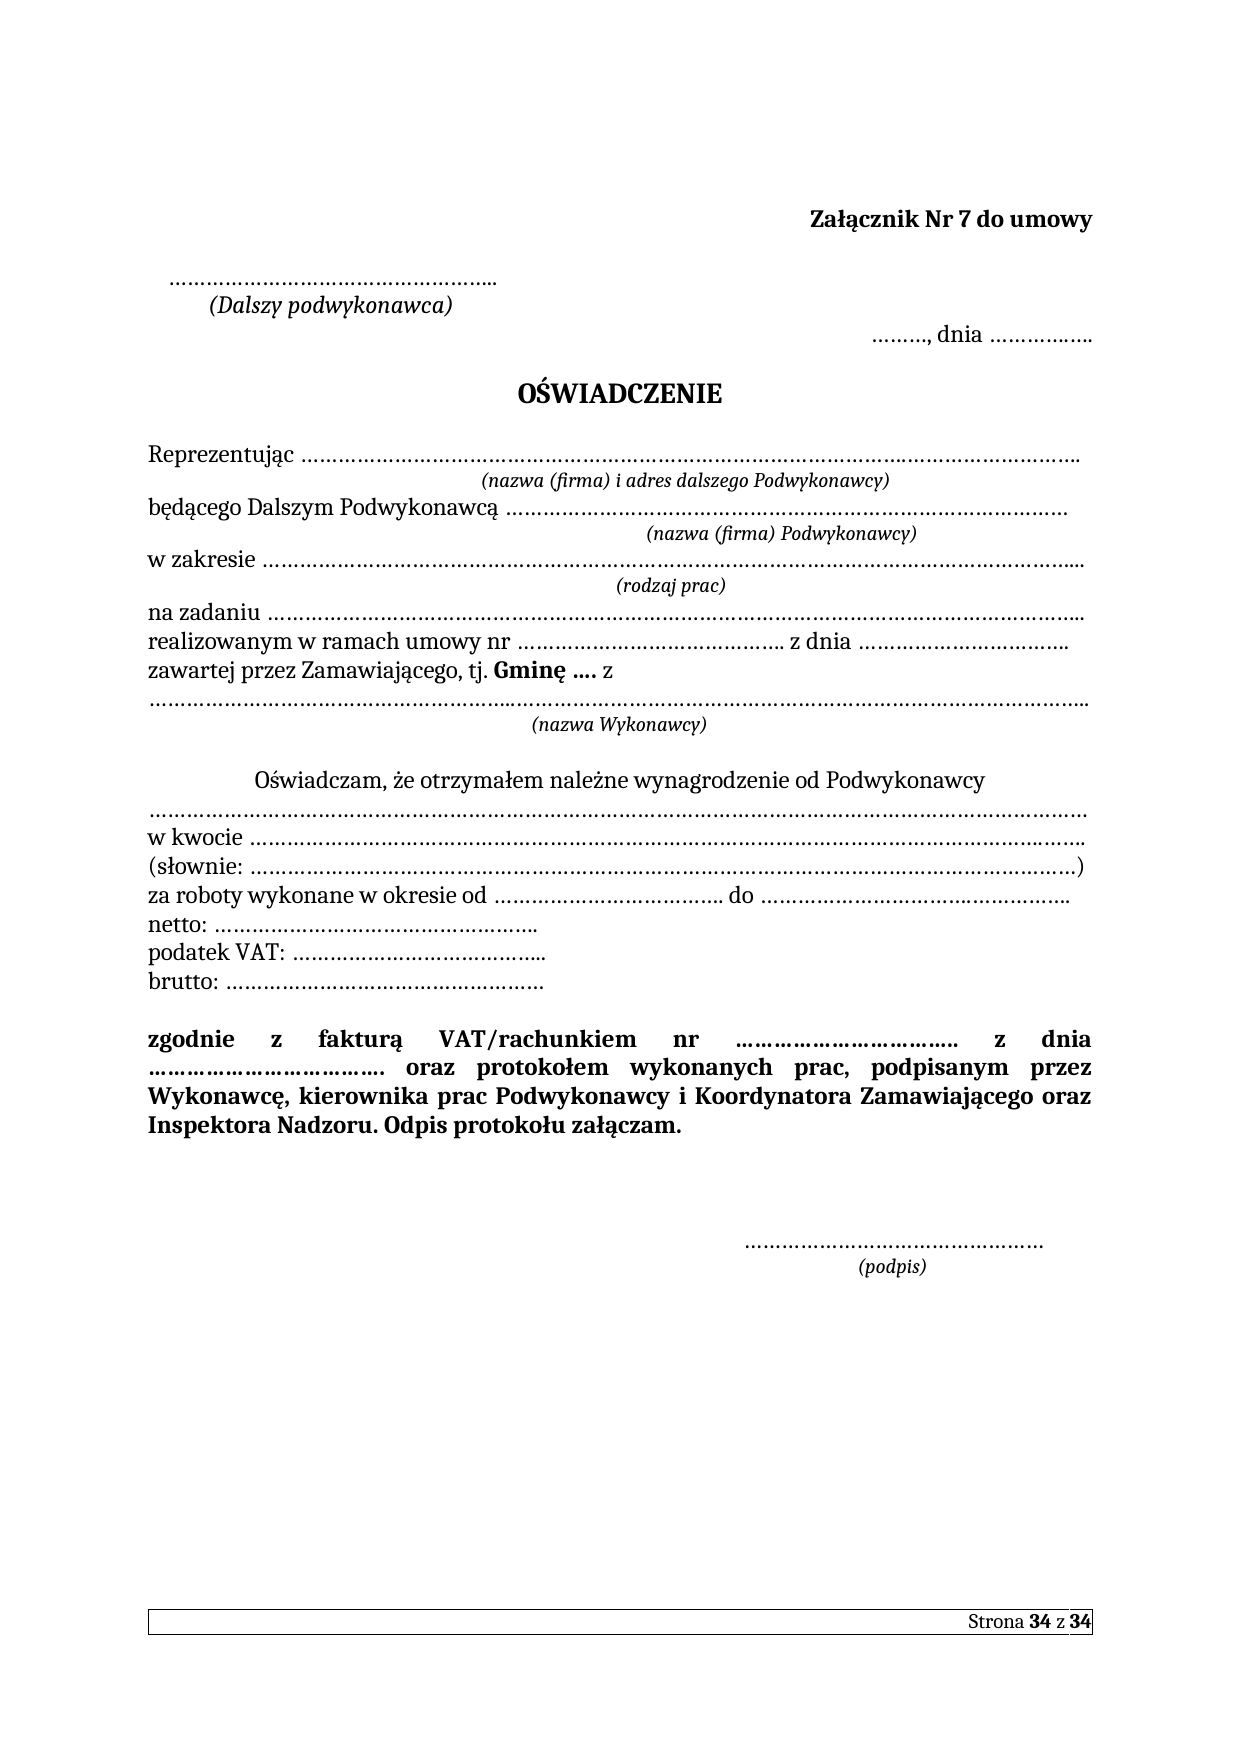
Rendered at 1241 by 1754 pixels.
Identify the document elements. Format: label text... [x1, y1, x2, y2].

text (nazwa (firma) i adres dalszego Podwykonawcy) [281, 469, 1093, 493]
text w zakresie …………………………………………………………………………………………………………………... [148, 545, 1093, 574]
text …………………………………………………………………………………………………………………………………… [148, 794, 1093, 823]
text (podpis) [694, 1254, 1093, 1278]
text realizowanym w ramach umowy nr ……………………………………. z dnia ……………………………. [148, 627, 1093, 656]
text Oświadczam, że otrzymałem należne wynagrodzenie od Podwykonawcy [148, 766, 1093, 794]
text OŚWIADCZENIE [148, 378, 1093, 411]
text na zadaniu ………………………………………………………………………………………………………………….. [148, 598, 1093, 627]
text ………, dnia ………….…. [148, 320, 1093, 349]
text brutto: …………………………………………… [148, 967, 1093, 996]
text zawartej przez Zamawiającego, tj. Gminę …. z [148, 656, 1093, 684]
text (słownie: ……………………………………………………………………………………………………………………) za roboty wykonane w okresie od ………………………………. do …………………………….……………. [148, 852, 1093, 909]
text …………………………………………………..……………………………………………………………………………….. [148, 684, 1093, 713]
text podatek VAT: ………………………………….. [148, 938, 1093, 967]
text ………………………………………… [694, 1226, 1093, 1254]
text (rodzaj prac) [251, 574, 1093, 598]
text w kwocie ……………………………………………………………………………………………………………….……. [148, 823, 1093, 852]
text (nazwa Wykonawcy) [148, 713, 1093, 737]
text (Dalszy podwykonawca) [148, 291, 517, 320]
text Załącznik Nr 7 do umowy [148, 205, 1093, 234]
text …………………………………………….. [148, 263, 517, 291]
text Reprezentując …………………………………………………………………………………….………………………. [148, 440, 1093, 469]
text (nazwa (firma) Podwykonawcy) [472, 521, 1093, 545]
text netto: ……………………………………………. [148, 909, 1093, 938]
text zgodnie z fakturą VAT/rachunkiem nr …………………………….. z dnia ………………………………. oraz protokołem wykonanych prac, podpisanym przez Wykonawcę, kierownika prac Podwykonawcy i Koordynatora Zamawiającego oraz Inspektora Nadzoru. Odpis protokołu załączam. [148, 1024, 1093, 1139]
text będącego Dalszym Podwykonawcą ……………………………………………………………………………… [148, 493, 1093, 521]
